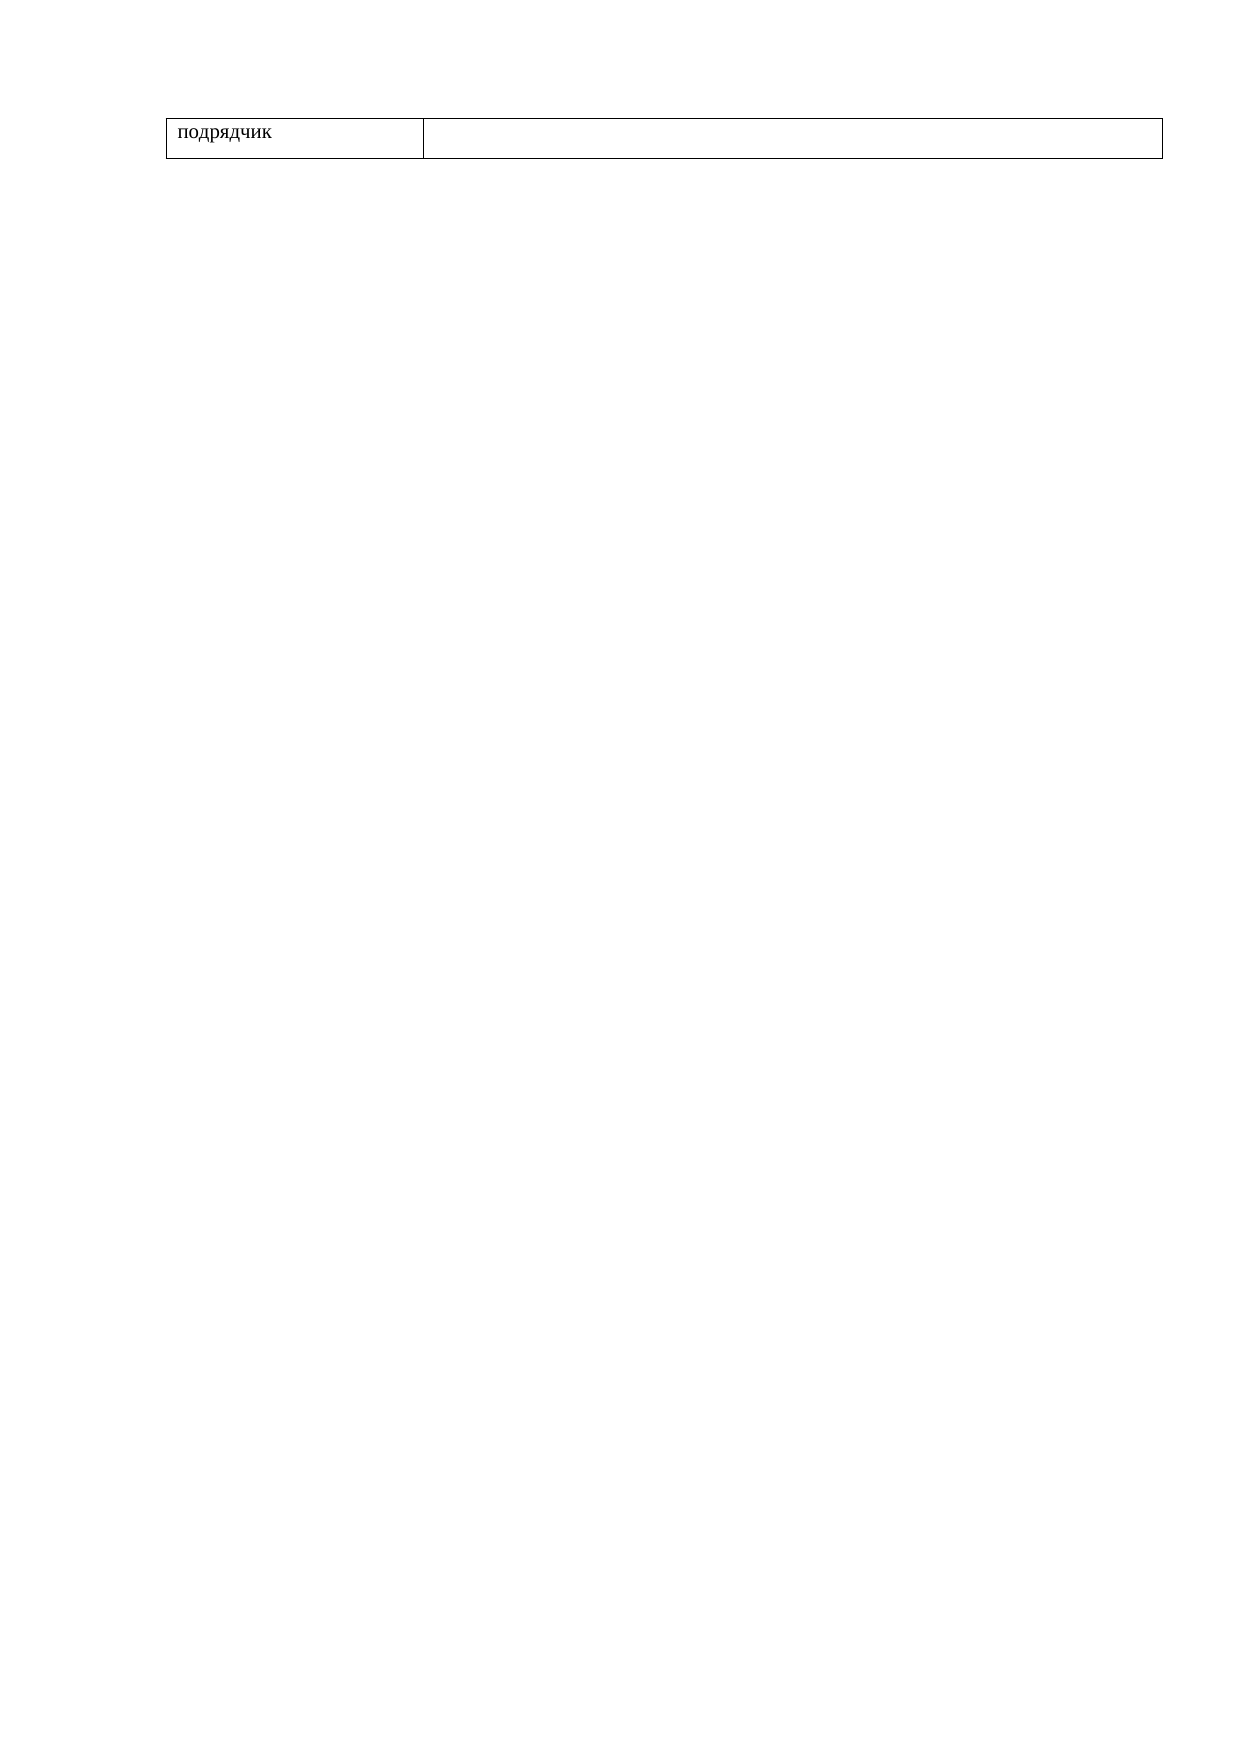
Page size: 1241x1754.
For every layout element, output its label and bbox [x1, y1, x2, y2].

table_cell [167, 119, 423, 157]
table_cell [424, 119, 1162, 157]
